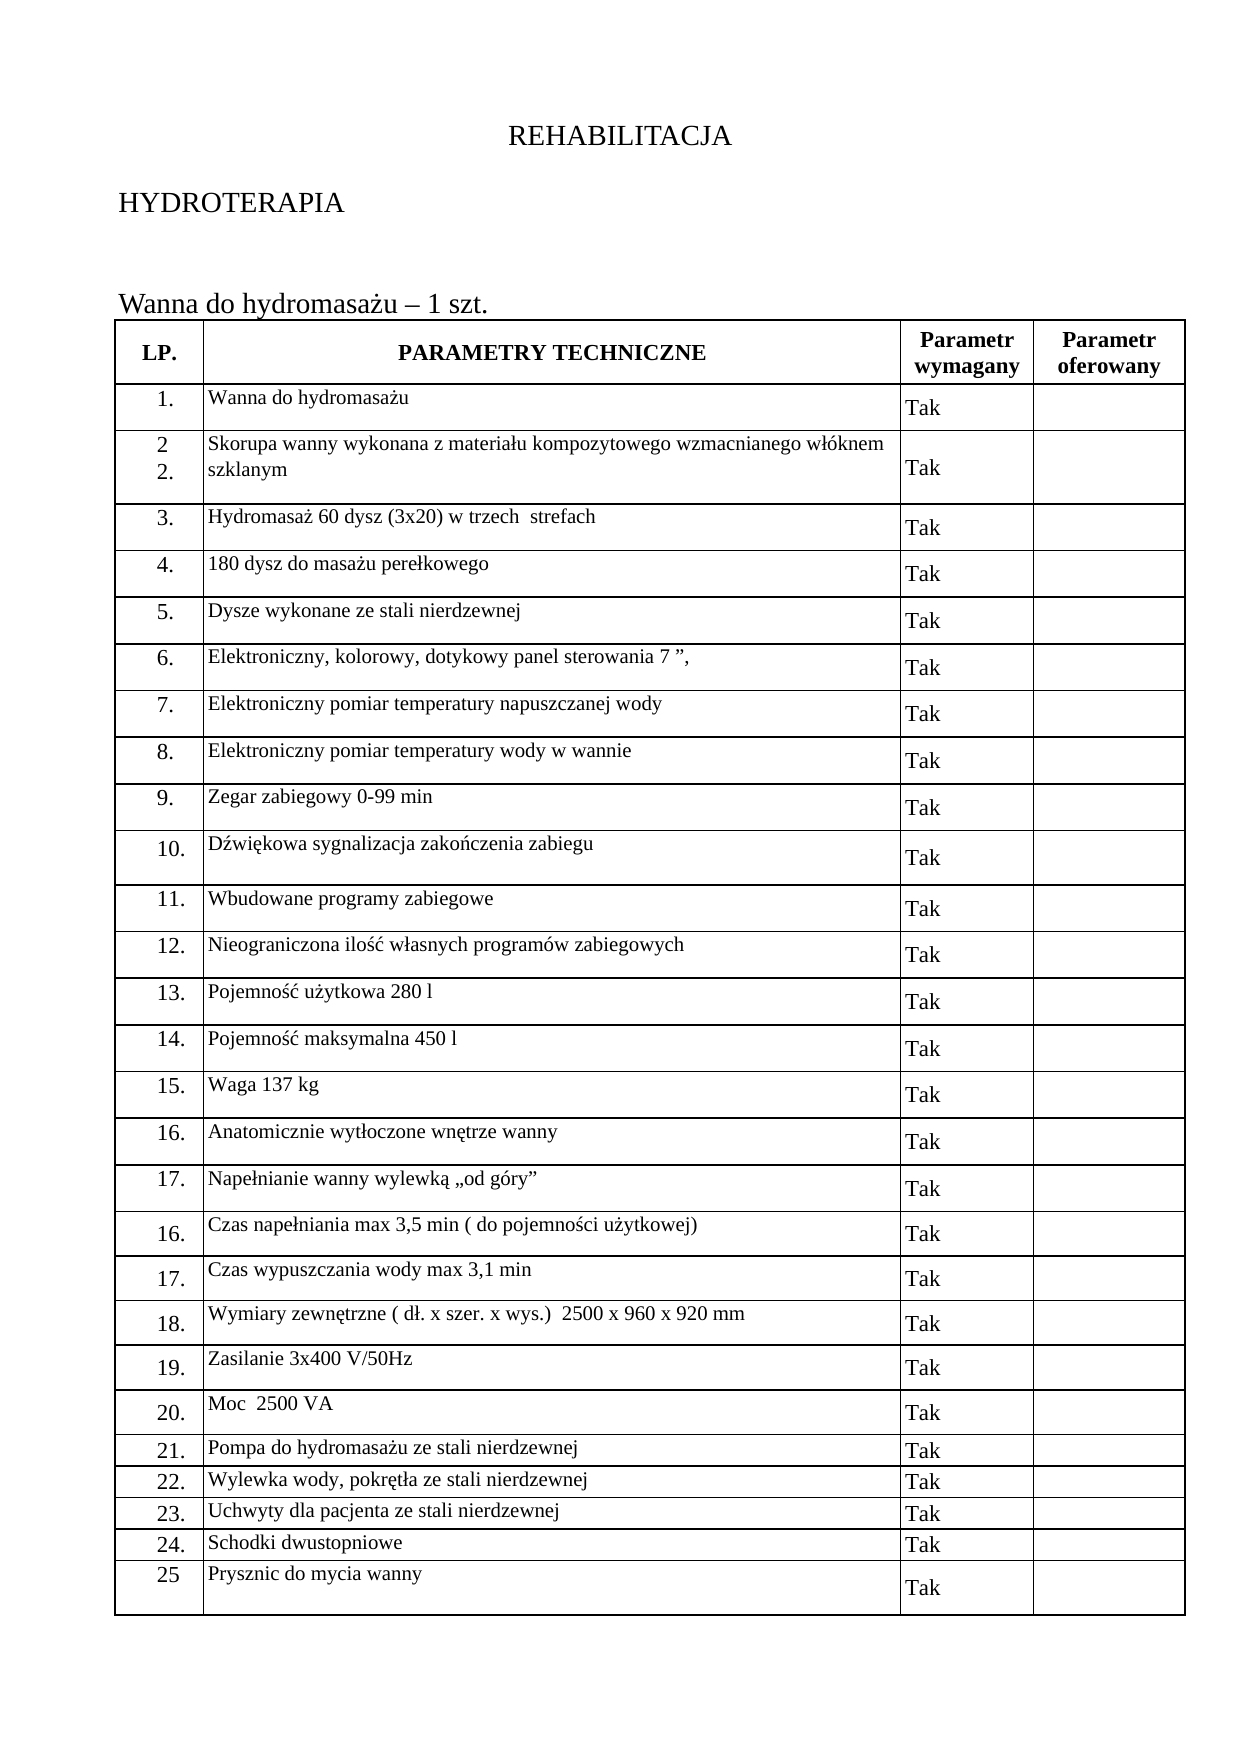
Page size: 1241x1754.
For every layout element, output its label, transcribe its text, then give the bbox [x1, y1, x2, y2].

table_cell Tak [901, 979, 1033, 1024]
table_cell [1034, 1561, 1184, 1614]
table_cell Zasilanie 3x400 V/50Hz [204, 1346, 900, 1389]
table_cell [1034, 738, 1184, 783]
table_cell [1034, 645, 1184, 689]
table_header PARAMETRY TECHNICZNE [204, 321, 900, 383]
table_cell Tak [901, 1212, 1033, 1255]
text REHABILITACJA [118, 118, 1122, 152]
table_cell Tak [901, 385, 1033, 430]
table_cell Tak [901, 1301, 1033, 1344]
table_cell Wymiary zewnętrzne ( dł. x szer. x wys.) 2500 x 960 x 920 mm [204, 1301, 900, 1344]
table_cell [1034, 886, 1184, 931]
table_cell Pojemność maksymalna [204, 1026, 900, 1071]
table_cell [1034, 691, 1184, 736]
table_header Parametr wymagany [901, 321, 1033, 383]
table_cell [116, 691, 203, 736]
table_cell [116, 505, 203, 549]
table_cell 180 dysz do masażu perełkowego [204, 551, 900, 596]
table_cell Skorupa wanny wykonana z materiału kompozytowego wzmacnianego włóknem szklanym [204, 431, 900, 503]
table_cell Tak [901, 1119, 1033, 1164]
table_cell Schodki dwustopniowe [204, 1530, 900, 1560]
table_cell [116, 738, 203, 783]
table_cell Tak [901, 1530, 1033, 1560]
table_cell [1034, 1257, 1184, 1300]
table_cell [1034, 1435, 1184, 1465]
table_cell Tak [901, 1346, 1033, 1389]
table_cell 18. [116, 1301, 203, 1344]
table_cell Elektroniczny pomiar temperatury wody w wannie [204, 738, 900, 783]
table_cell Tak [901, 1072, 1033, 1117]
table_cell Hydromasaż 60 dysz (3x20) w trzech strefach [204, 505, 900, 549]
table_cell [1034, 431, 1184, 503]
table_cell Tak [901, 932, 1033, 977]
table_cell Wylewka wody, pokrętła ze stali nierdzewnej [204, 1467, 900, 1497]
table_cell Waga 137 kg [204, 1072, 900, 1117]
table_cell [1034, 1072, 1184, 1117]
table_cell Tak [901, 831, 1033, 884]
table_cell Tak [901, 1026, 1033, 1071]
table_cell [116, 831, 203, 884]
table_cell Tak [901, 785, 1033, 829]
table_cell [1034, 1498, 1184, 1528]
table_cell [116, 886, 203, 931]
table_cell Wbudowane programy zabiegowe [204, 886, 900, 931]
table_cell Tak [901, 886, 1033, 931]
table_cell Dźwiękowa sygnalizacja zakończenia zabiegu [204, 831, 900, 884]
table_cell 24. [116, 1530, 203, 1560]
table_cell Uchwyty dla pacjenta ze stali nierdzewnej [204, 1498, 900, 1528]
table_cell [116, 645, 203, 689]
table_cell [1034, 1467, 1184, 1497]
table_cell Napełnianie wanny wylewką „od góry” [204, 1166, 900, 1211]
table_cell [1034, 1026, 1184, 1071]
table_cell Prysznic do mycia wanny [204, 1561, 900, 1614]
table_cell 19. [116, 1346, 203, 1389]
table_cell [1034, 598, 1184, 643]
table_cell [1034, 551, 1184, 596]
table_cell Tak [901, 505, 1033, 549]
table_cell Anatomicznie wytłoczone wnętrze wanny [204, 1119, 900, 1164]
table_cell Pompa do hydromasażu ze stali nierdzewnej [204, 1435, 900, 1465]
table_cell Moc 2500 VA [204, 1391, 900, 1433]
table_cell Wanna do hydromasażu [204, 385, 900, 430]
table_cell [116, 598, 203, 643]
table_cell [1034, 505, 1184, 549]
table_cell Pojemność użytkowa [204, 979, 900, 1024]
table_cell 22. [116, 1467, 203, 1497]
table_cell Tak [901, 1257, 1033, 1300]
table_cell Tak [901, 1391, 1033, 1433]
table_cell [1034, 1346, 1184, 1389]
table_cell Tak [901, 431, 1033, 503]
table_cell [1034, 1391, 1184, 1433]
table_header Parametr oferowany [1034, 321, 1184, 383]
table_cell [1034, 979, 1184, 1024]
table_cell [1034, 1530, 1184, 1560]
table_cell 16. [116, 1212, 203, 1255]
table_cell [116, 551, 203, 596]
table_cell Tak [901, 551, 1033, 596]
table_cell Elektroniczny, kolorowy, dotykowy panel sterowania 7 ”, [204, 645, 900, 689]
table_cell Elektroniczny pomiar temperatury napuszczanej wody [204, 691, 900, 736]
table_cell [1034, 932, 1184, 977]
table_cell Tak [901, 738, 1033, 783]
table_cell [116, 1072, 203, 1117]
table_cell Zegar zabiegowy 0-99 min [204, 785, 900, 829]
text Wanna do hydromasażu – 1 szt. [118, 286, 1122, 319]
table_header LP. [116, 321, 203, 383]
table_cell [116, 932, 203, 977]
table_cell Tak [901, 1166, 1033, 1211]
table_cell 17. [116, 1257, 203, 1300]
table_cell Tak [901, 691, 1033, 736]
table_cell [1034, 831, 1184, 884]
table_cell 23. [116, 1498, 203, 1528]
table_cell Tak [901, 1467, 1033, 1497]
table_cell [116, 1026, 203, 1071]
table_cell Czas wypuszczania wody max 3,1 min [204, 1257, 900, 1300]
table_cell 21. [116, 1435, 203, 1465]
table_cell [116, 1119, 203, 1164]
table_cell [116, 979, 203, 1024]
table_cell Tak [901, 645, 1033, 689]
table_cell [1034, 1212, 1184, 1255]
table_cell Tak [901, 1498, 1033, 1528]
table_cell 2 [116, 431, 203, 503]
table_cell [1034, 1119, 1184, 1164]
table_cell Nieograniczona ilość własnych programów zabiegowych [204, 932, 900, 977]
table_cell [116, 385, 203, 430]
table_cell [116, 1166, 203, 1211]
table_cell Dysze wykonane ze stali nierdzewnej [204, 598, 900, 643]
table_cell 25 [116, 1561, 203, 1614]
table_cell Tak [901, 1435, 1033, 1465]
table_cell [1034, 785, 1184, 829]
table_cell [1034, 385, 1184, 430]
table_cell Czas napełniania max 3,5 min ( do pojemności użytkowej) [204, 1212, 900, 1255]
table_cell [1034, 1166, 1184, 1211]
table_cell [1034, 1301, 1184, 1344]
table_cell Tak [901, 1561, 1033, 1614]
table_cell 20. [116, 1391, 203, 1433]
text HYDROTERAPIA [118, 185, 1122, 219]
table_cell Tak [901, 598, 1033, 643]
table_cell [116, 785, 203, 829]
